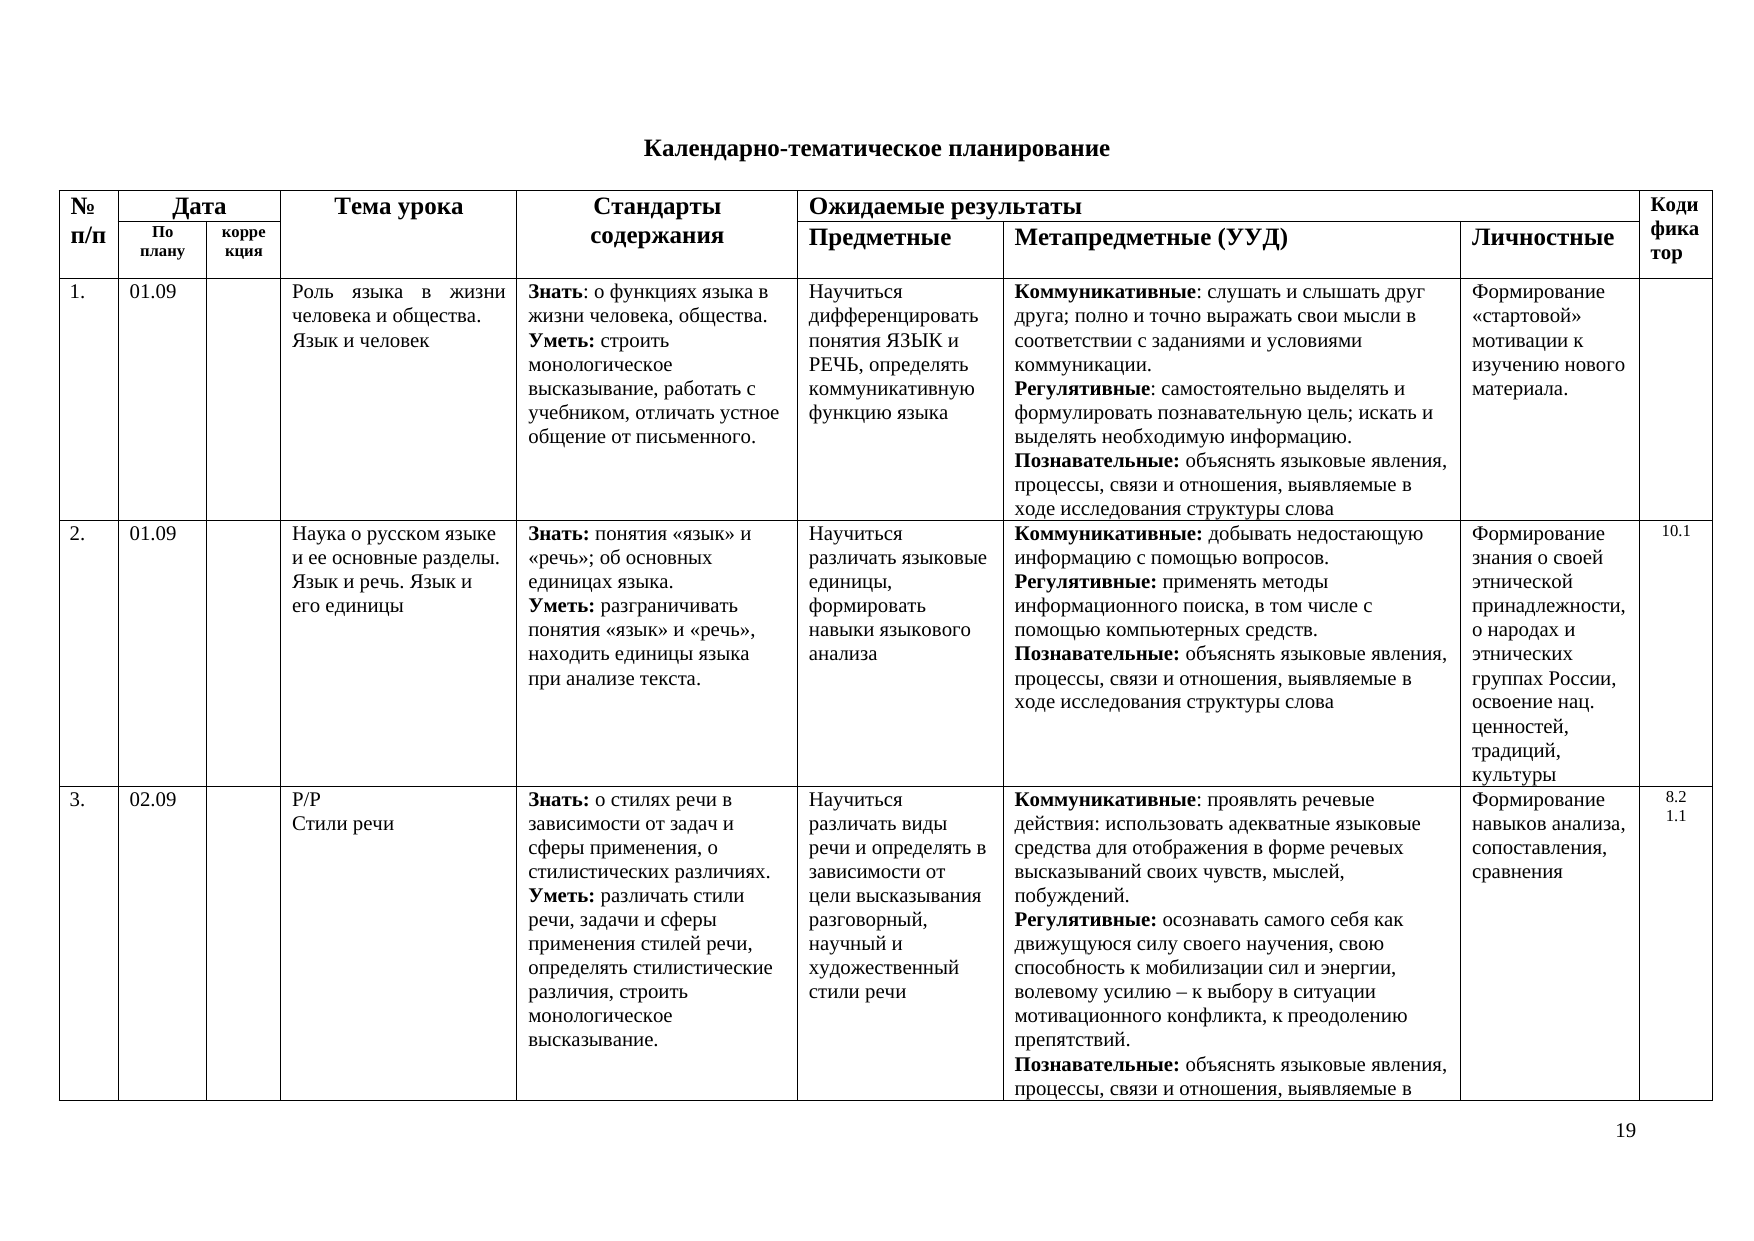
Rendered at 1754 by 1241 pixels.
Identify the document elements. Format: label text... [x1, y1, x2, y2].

table_cell 3 [60, 787, 118, 1099]
table_cell [1640, 279, 1712, 520]
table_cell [1461, 787, 1639, 1099]
table_cell Формирование «стартовой» мотивации к изучению нового материала. [1461, 279, 1639, 520]
table_header Ожидаемые результаты [798, 191, 1639, 221]
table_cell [517, 787, 797, 1099]
table_header Дата [119, 191, 280, 221]
text Календарно-тематическое планирование [118, 133, 1636, 162]
table_cell Коммуникативные: добывать недостающую информацию с помощью вопросов. Регулятивные: применять методы информационного поиска, в том числе с помощью компьютерных средств. Познавательные: объяснять языковые явления, процессы, связи и отношения, выявляемые в ходе исследования структуры слова [1004, 521, 1460, 786]
table_header Тема урока [281, 191, 516, 278]
table_cell Научиться различать языковые единицы, формировать навыки языкового анализа [798, 521, 1003, 786]
table_cell [207, 521, 280, 786]
table_cell [207, 279, 280, 520]
table_header № п/п [60, 191, 118, 278]
table_cell 1 [60, 279, 118, 520]
table_cell 10.1 [1640, 521, 1712, 786]
table_cell 02.09 [119, 787, 206, 1099]
table_cell коррекция [207, 222, 280, 278]
table_cell Коммуникативные: слушать и слышать друг друга; полно и точно выражать свои мысли в соответствии с заданиями и условиями коммуникации. Регулятивные: самостоятельно выделять и формулировать познавательную цель; искать и выделять необходимую информацию. Познавательные: объяснять языковые явления, процессы, связи и отношения, выявляемые в ходе исследования структуры слова [1004, 279, 1460, 520]
table_cell По плану [119, 222, 206, 278]
table_cell Научиться дифференцировать понятия ЯЗЫК и РЕЧЬ, определять коммуникативную функцию языка [798, 279, 1003, 520]
table_cell Знать: понятия «язык» и «речь»; об основных единицах языка. Уметь: разграничивать понятия «язык» и «речь», находить единицы языка при анализе текста. [517, 521, 797, 786]
table_cell Метапредметные (УУД) [1004, 222, 1460, 278]
table_cell 8.2 1.1 [1640, 787, 1712, 1099]
table_cell 01.09 [119, 521, 206, 786]
table_cell [207, 787, 280, 1099]
table_cell Роль языка в жизни человека и общества. Язык и человек [281, 279, 516, 520]
table_cell 2 [60, 521, 118, 786]
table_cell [798, 787, 1003, 1099]
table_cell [1004, 787, 1460, 1099]
table_cell 01.09 [119, 279, 206, 520]
table_cell Р/Р Стили речи [281, 787, 516, 1099]
table_cell Наука о русском языке и ее основные разделы. Язык и речь. Язык и его единицы [281, 521, 516, 786]
table_cell Личностные [1461, 222, 1639, 278]
table_cell Предметные [798, 222, 1003, 278]
table_cell Формирование знания о своей этнической принадлежности, о народах и этнических группах России, освоение нац. ценностей, традиций, культуры [1461, 521, 1639, 786]
table_header Стандарты содержания [517, 191, 797, 278]
table_cell Знать: о функциях языка в жизни человека, общества. Уметь: строить монологическое высказывание, работать с учебником, отличать устное общение от письменного. [517, 279, 797, 520]
table_header Кодификатор [1640, 191, 1712, 278]
